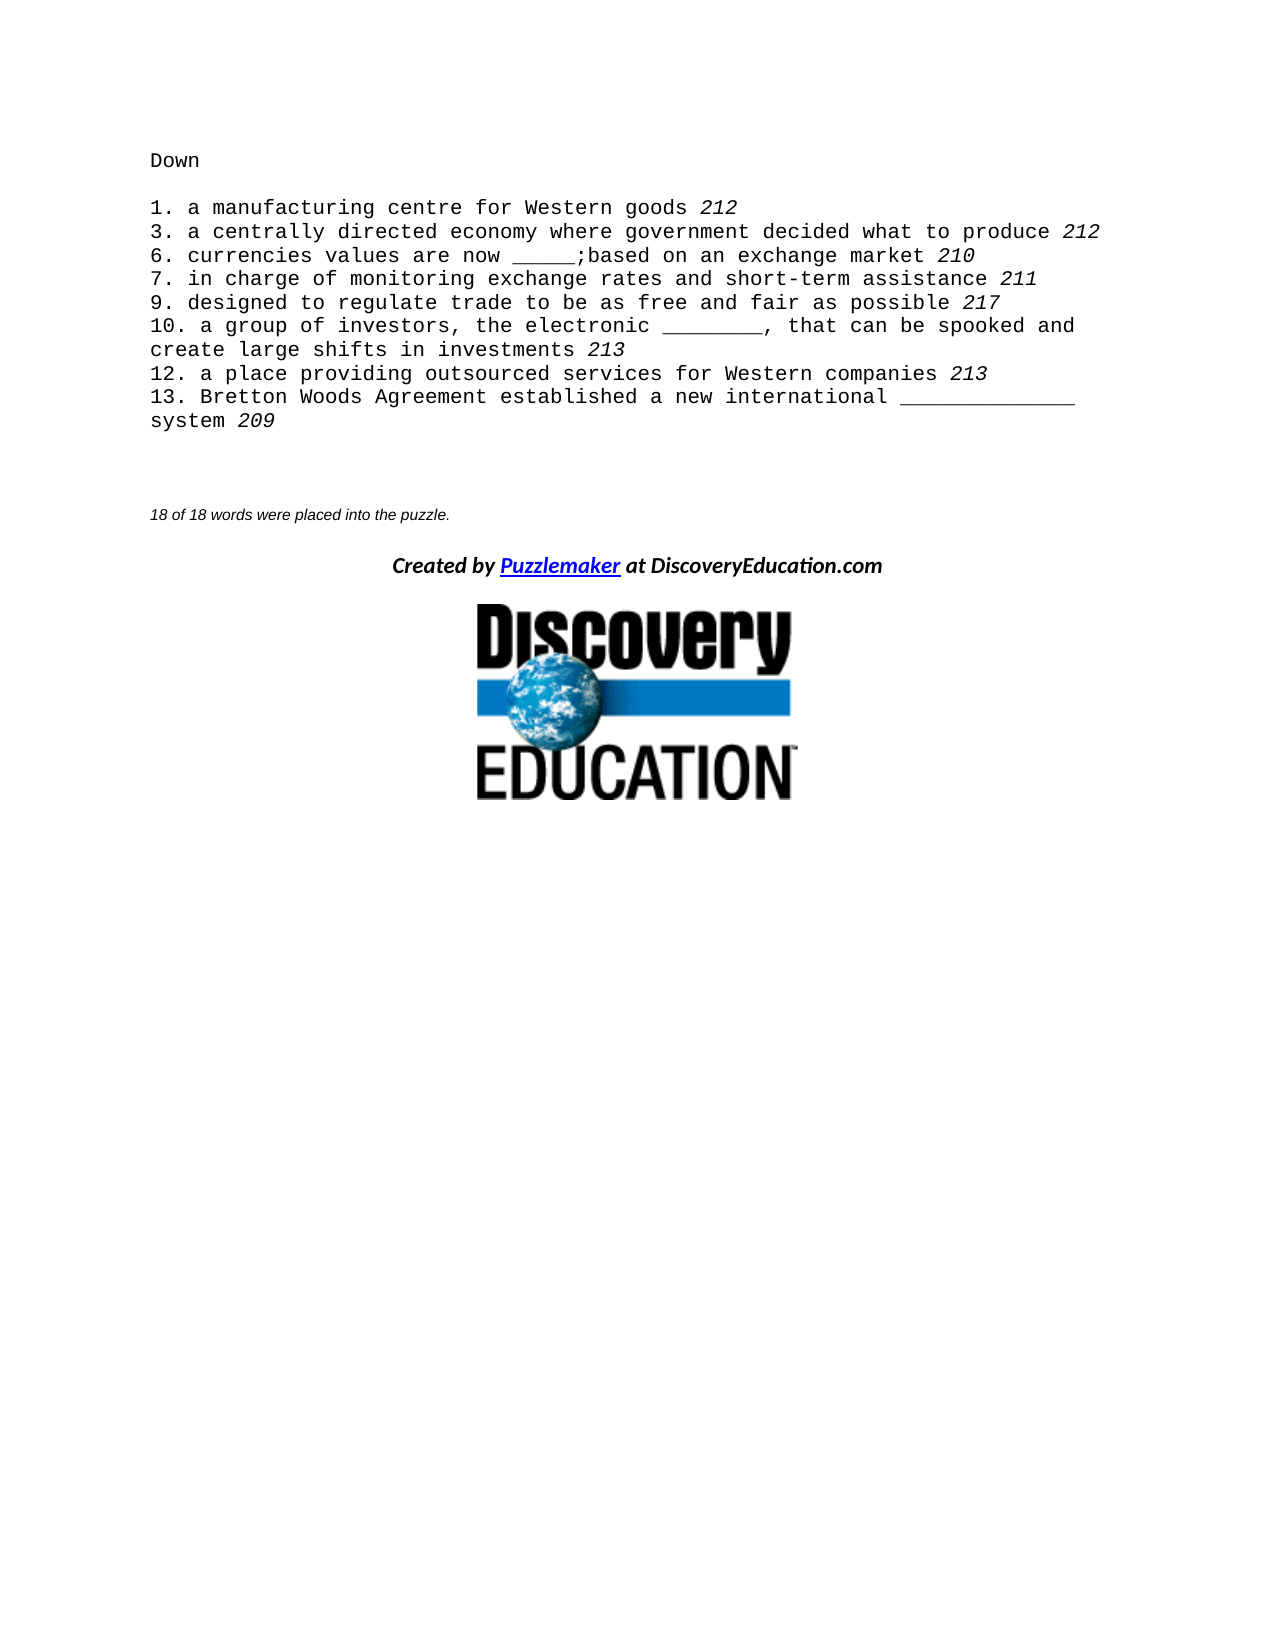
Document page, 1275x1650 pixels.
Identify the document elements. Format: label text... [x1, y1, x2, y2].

text Created by Puzzlemaker at DiscoveryEducation.com [150, 551, 1125, 579]
text 3. a centrally directed economy where government decided what to produce 212 [150, 221, 1125, 244]
text Down [150, 150, 1125, 174]
text 6. currencies values are now _____;based on an exchange market 210 [150, 244, 1125, 268]
text 18 of 18 words were placed into the puzzle. [150, 434, 1125, 526]
text 13. Bretton Woods Agreement established a new international ______________ system 209 [150, 386, 1125, 434]
text 1. a manufacturing centre for Western goods 212 [150, 197, 1125, 221]
picture [477, 604, 798, 800]
text 7. in charge of monitoring exchange rates and short-term assistance 211 [150, 268, 1125, 292]
text 10. a group of investors, the electronic ________, that can be spooked and create large shifts in investments 213 [150, 316, 1125, 363]
text 12. a place providing outsourced services for Western companies 213 [150, 363, 1125, 386]
text 9. designed to regulate trade to be as free and fair as possible 217 [150, 292, 1125, 316]
